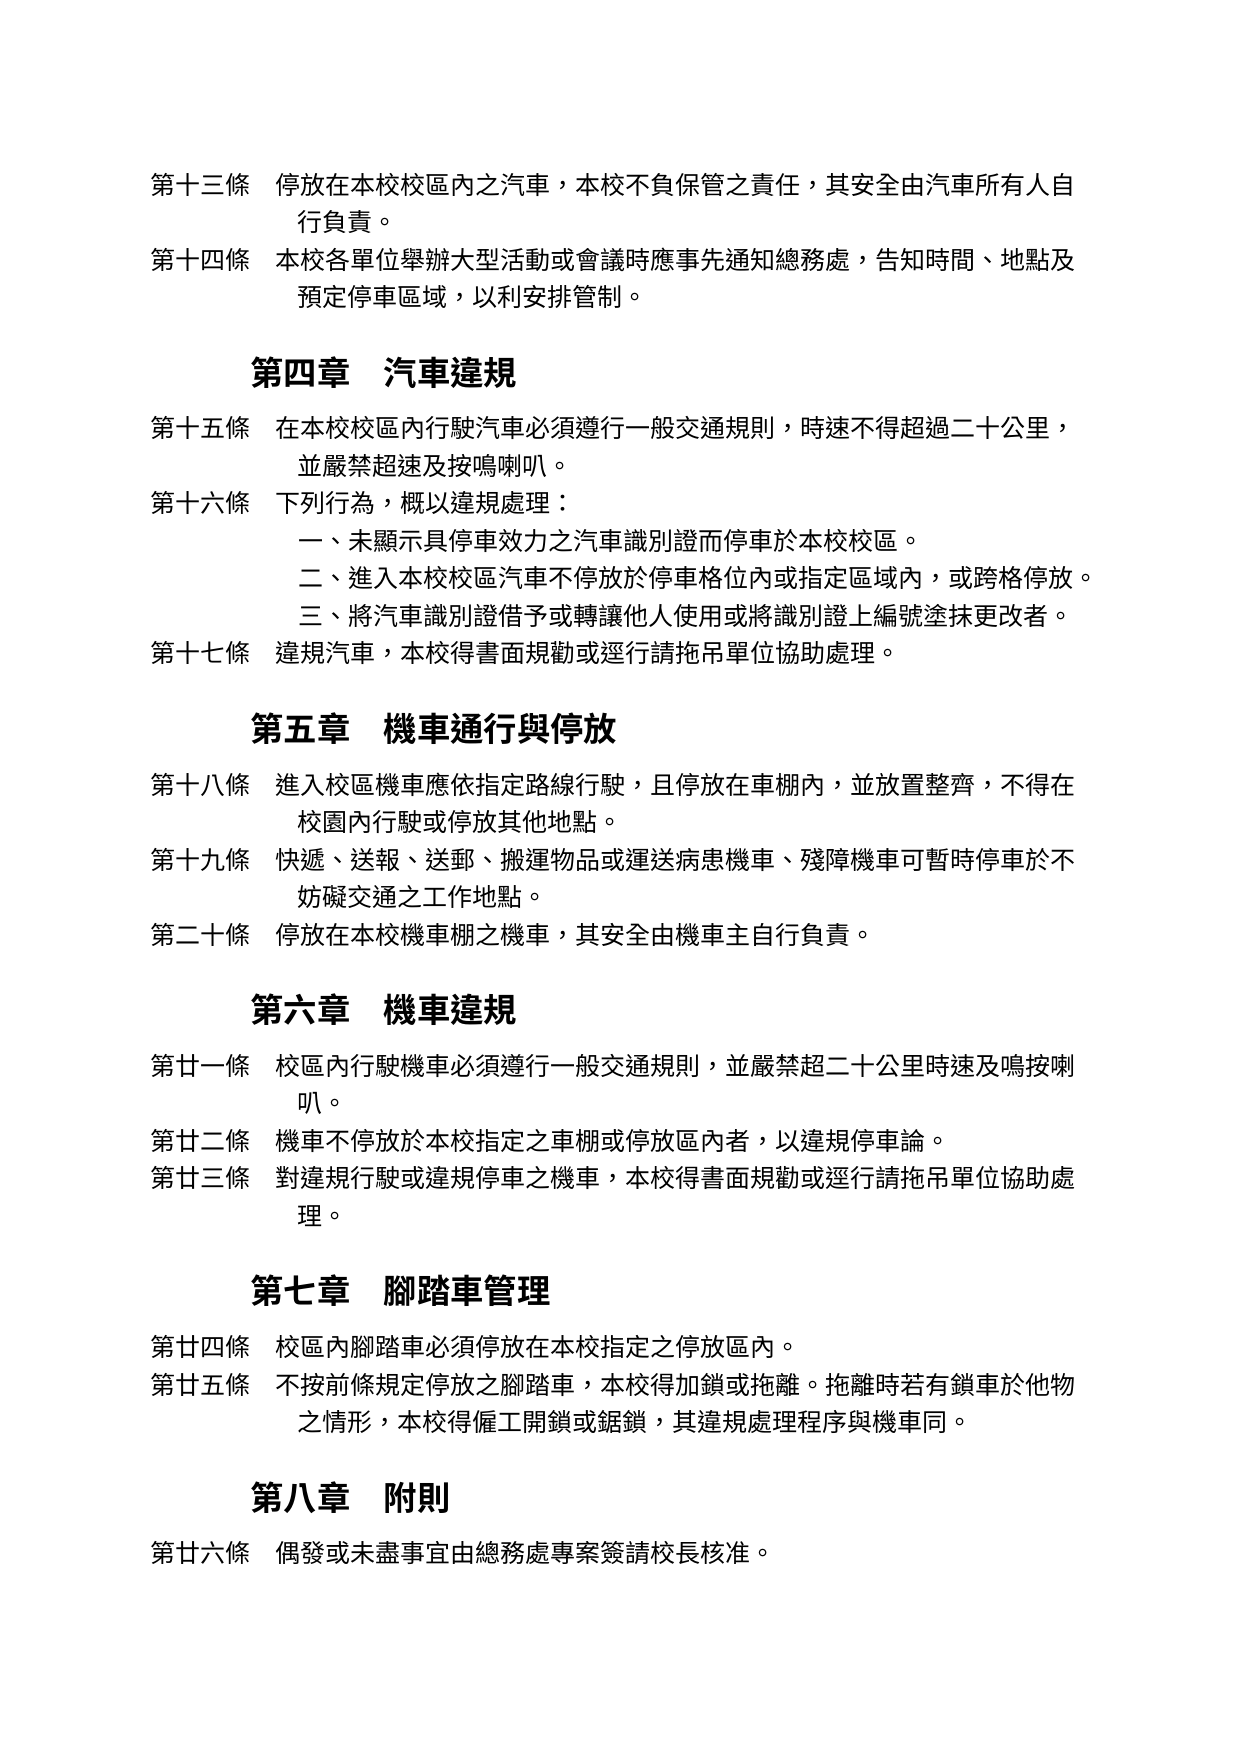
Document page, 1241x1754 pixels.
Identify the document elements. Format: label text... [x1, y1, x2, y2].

text 二、進入本校校區汽車不停放於停車格位內或指定區域內，或跨格停放。 [299, 558, 1090, 596]
text 第廿一條 校區內行駛機車必須遵行一般交通規則，並嚴禁超時速及鳴按喇叭。 [150, 1046, 1090, 1121]
text 第十五條 在本校校區內行駛汽車必須遵行一般交通規則，時速不得超過，並嚴禁超速及按鳴喇叭。 [150, 408, 1090, 483]
text 一、未顯示具停車效力之汽車識別證而停車於本校校區。 [299, 521, 1090, 558]
text 第二十條 停放在本校機車棚之機車，其安全由機車主自行負責。 [150, 914, 1090, 952]
text 第八章 附則 [150, 1458, 1090, 1533]
text 第十九條 快遞、送報、送郵、搬運物品或運送病患機車、殘障機車可暫時停車於不妨礙交通之工作地點。 [150, 839, 1090, 914]
text 第十八條 進入校區機車應依指定路線行駛，且停放在車棚內，並放置整齊，不得在校園內行駛或停放其他地點。 [150, 764, 1090, 839]
text 第五章 機車通行與停放 [150, 689, 1090, 764]
text 第十三條 停放在本校校區內之汽車，本校不負保管之責任，其安全由汽車所有人自行負責。 [150, 164, 1090, 239]
text 第廿四條 校區內腳踏車必須停放在本校指定之停放區內。 [150, 1327, 1090, 1364]
text 第七章 腳踏車管理 [150, 1252, 1090, 1327]
text 第廿二條 機車不停放於本校指定之車棚或停放區內者，以違規停車論。 [150, 1121, 1090, 1158]
text 第十六條 下列行為，概以違規處理： [150, 483, 1090, 521]
text 第十七條 違規汽車，本校得書面規勸或逕行請拖吊單位協助處理。 [150, 633, 1090, 671]
text 第廿五條 不按前條規定停放之腳踏車，本校得加鎖或拖離。拖離時若有鎖車於他物之情形，本校得僱工開鎖或鋸鎖，其違規處理程序與機車同。 [150, 1364, 1090, 1439]
text 第六章 機車違規 [150, 971, 1090, 1046]
text 三、將汽車識別證借予或轉讓他人使用或將識別證上編號塗抹更改者。 [299, 596, 1090, 633]
text 第十四條 本校各單位舉辦大型活動或會議時應事先通知總務處，告知時間、地點及預定停車區域，以利安排管制。 [150, 239, 1090, 314]
text 第廿三條 對違規行駛或違規停車之機車，本校得書面規勸或逕行請拖吊單位協助處理。 [150, 1158, 1090, 1233]
text 第廿六條 偶發或未盡事宜由總務處專案簽請校長核准。 [150, 1533, 1090, 1571]
text 第四章 汽車違規 [150, 333, 1090, 408]
